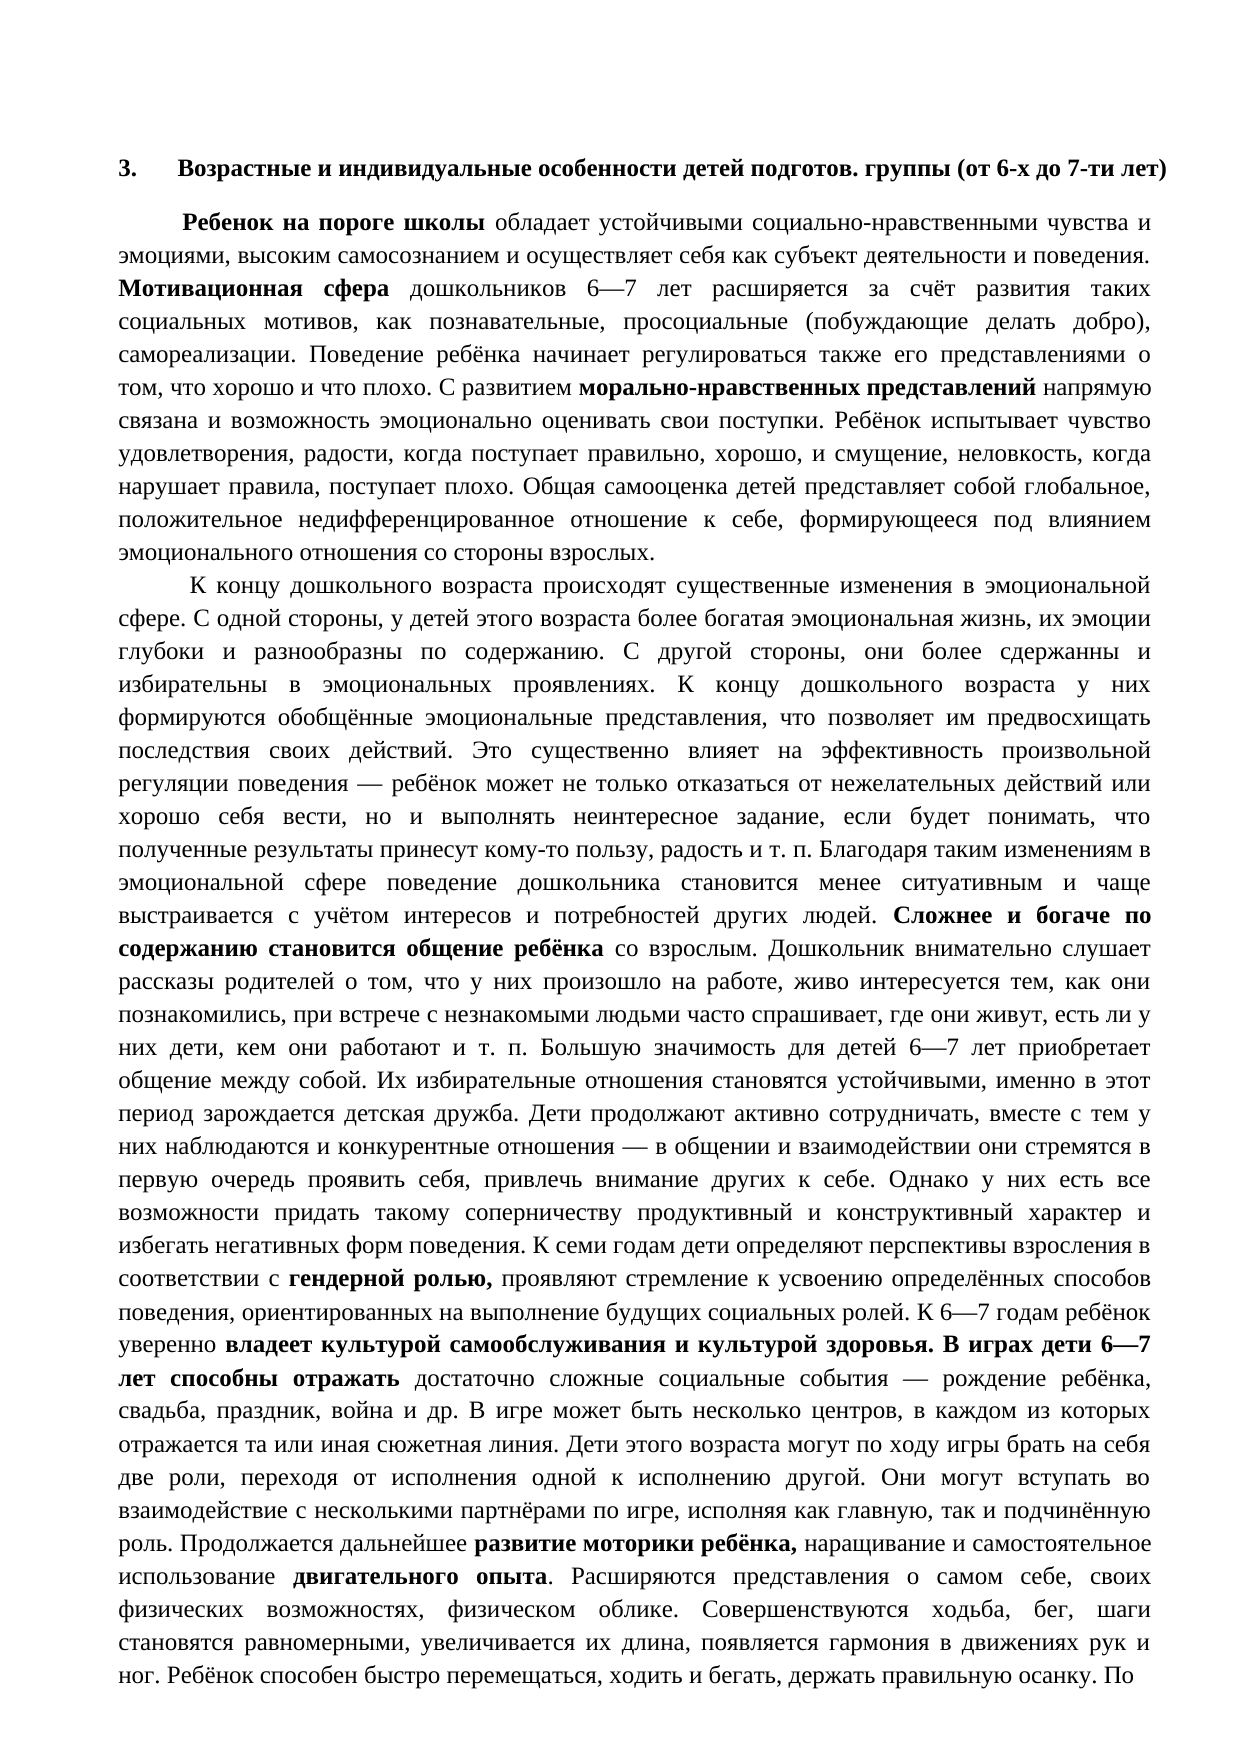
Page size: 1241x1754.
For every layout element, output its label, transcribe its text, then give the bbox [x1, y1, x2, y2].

list Возрастные и индивидуальные особенности детей подготов. группы (от 6-х до 7-ти лет) [118, 153, 1181, 182]
text Ребенок на пороге школы обладает устойчивыми социально-нравственными чувства и эмоциями, высоким самосознанием и осуществляет себя как субъект деятельности и поведения. Мотивационная сфера дошкольников 6—7 лет расширяется за счёт развития таких социальных мотивов, как познавательные, просоциальные (побуждающие делать добро), самореализации. Поведение ребёнка начинает регулироваться также его представлениями о том, что хорошо и что плохо. С развитием морально-нравственных представлений напрямую связана и возможность эмоционально оценивать свои поступки. Ребёнок испытывает чувство удовлетворения, радости, когда поступает правильно, хорошо, и смущение, неловкость, когда нарушает правила, поступает плохо. Общая самооценка детей представляет собой глобальное, положительное недифференцированное отношение к себе, формирующееся под влиянием эмоционального отношения со стороны взрослых. [118, 207, 1152, 566]
text К концу дошкольного возраста происходят существенные изменения в эмоциональной сфере. С одной стороны, у детей этого возраста более богатая эмоциональная жизнь, их эмоции глубоки и разнообразны по содержанию. С другой стороны, они более сдержанны и избирательны в эмоциональных проявлениях. К концу дошкольного возраста у них формируются обобщённые эмоциональные представления, что позволяет им предвосхищать последствия своих действий. Это существенно влияет на эффективность произвольной регуляции поведения — ребёнок может не только отказаться от нежелательных действий или хорошо себя вести, но и выполнять неинтересное задание, если будет понимать, что полученные результаты принесут кому-то пользу, радость и т. п. Благодаря таким изменениям в эмоциональной сфере поведение дошкольника становится менее ситуативным и чаще выстраивается с учётом интересов и потребностей других людей. Сложнее и богаче по содержанию становится общение ребёнка со взрослым. Дошкольник внимательно слушает рассказы родителей о том, что у них произошло на работе, живо интересуется тем, как они познакомились, при встрече с незнакомыми людьми часто спрашивает, где они живут, есть ли у них дети, кем они работают и т. п. Большую значимость для детей 6—7 лет приобретает общение между собой. Их избирательные отношения становятся устойчивыми, именно в этот период зарождается детская дружба. Дети продолжают активно сотрудничать, вместе с тем у них наблюдаются и конкурентные отношения — в общении и взаимодействии они стремятся в первую очередь проявить себя, привлечь внимание других к себе. Однако у них есть все возможности придать такому соперничеству продуктивный и конструктивный характер и избегать негативных форм поведения. К семи годам дети определяют перспективы взросления в соответствии с гендерной ролью, проявляют стремление к усвоению определённых способов поведения, ориентированных на выполнение будущих социальных ролей. К 6—7 годам ребёнок уверенно владеет культурой самообслуживания и культурой здоровья. В играх дети 6—7 лет способны отражать достаточно сложные социальные события — рождение ребёнка, свадьба, праздник, война и др. В игре может быть несколько центров, в каждом из которых отражается та или иная сюжетная линия. Дети этого возраста могут по ходу игры брать на себя две роли, переходя от исполнения одной к исполнению другой. Они могут вступать во взаимодействие с несколькими партнёрами по игре, исполняя как главную, так и подчинённую роль. Продолжается дальнейшее развитие моторики ребёнка, наращивание и самостоятельное использование двигательного опыта. Расширяются представления о самом себе, своих физических возможностях, физическом облике. Совершенствуются ходьба, бег, шаги становятся равномерными, увеличивается их длина, появляется гармония в движениях рук и ног. Ребёнок способен быстро перемещаться, ходить и бегать, держать правильную осанку. По [118, 570, 1152, 1688]
